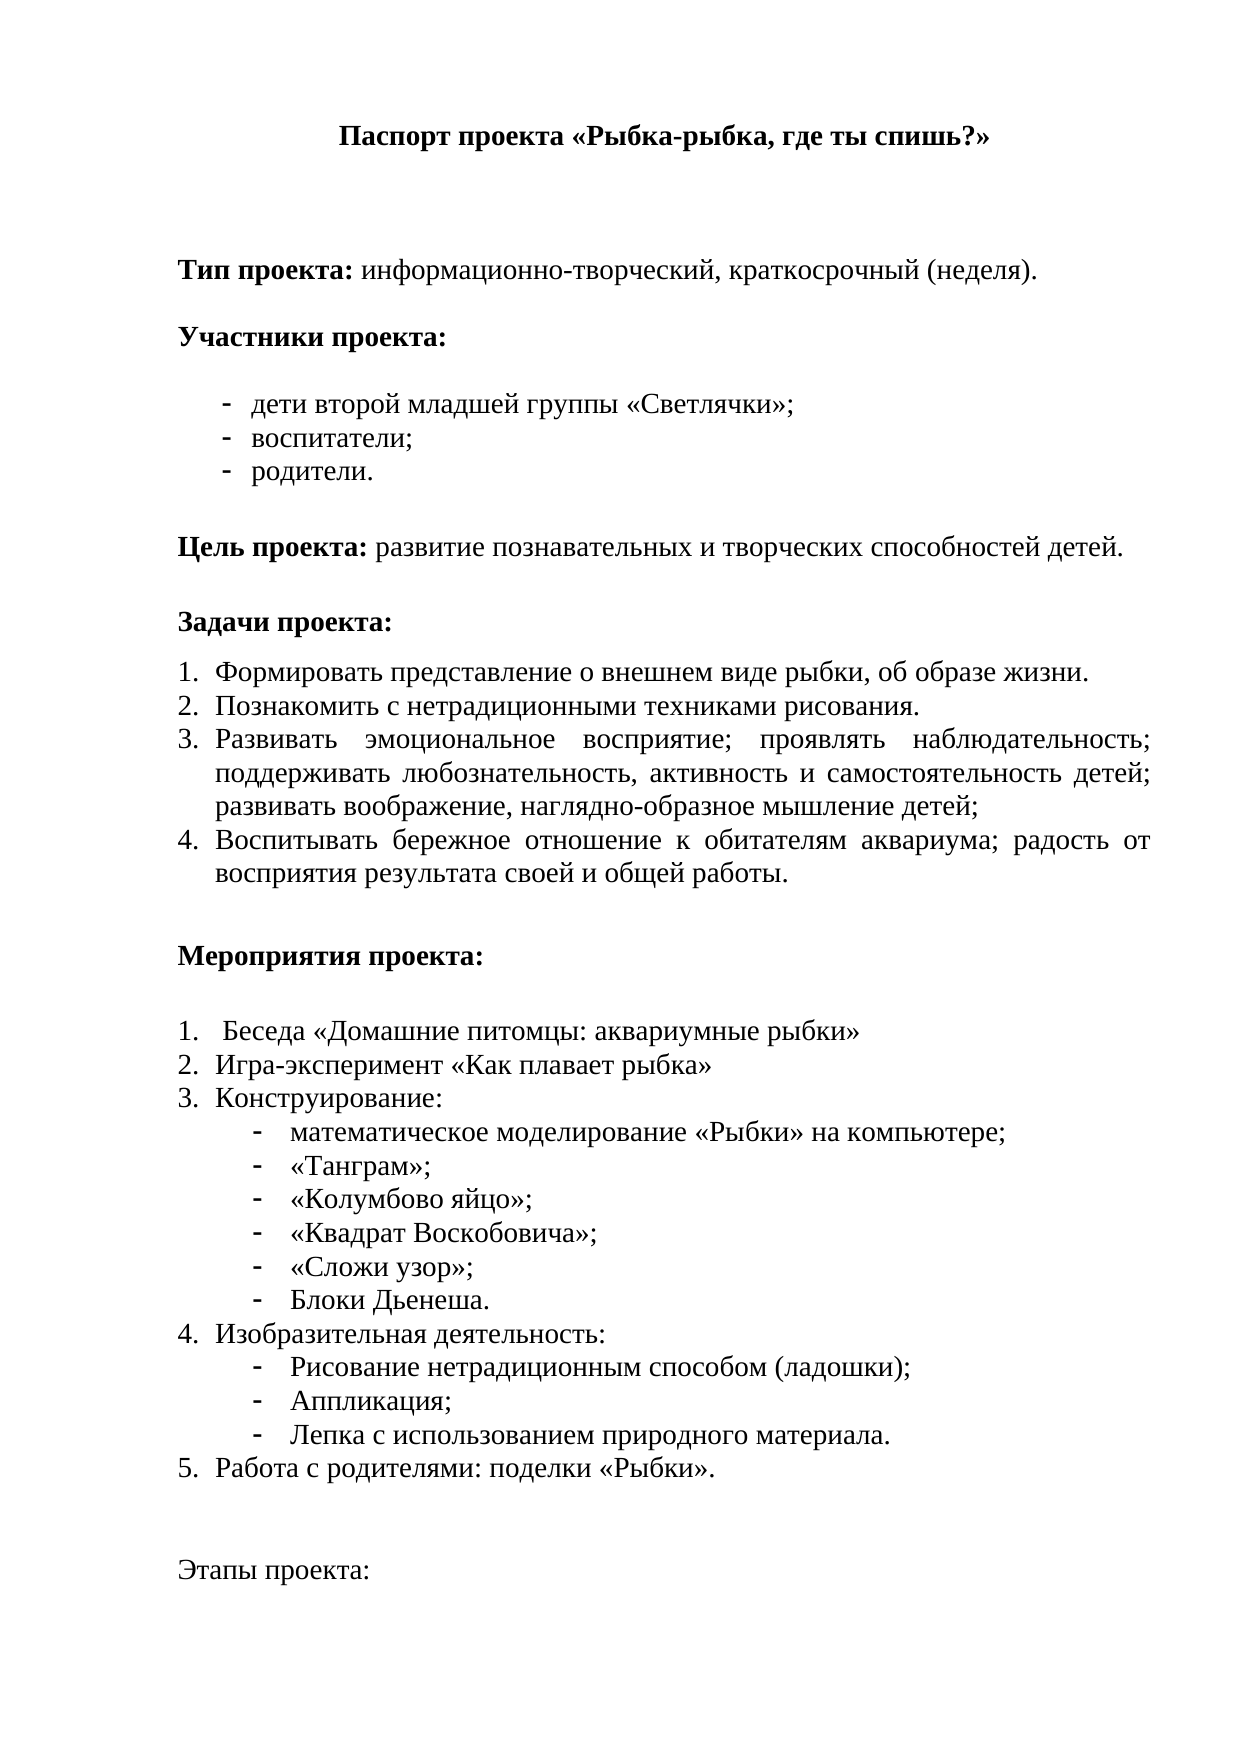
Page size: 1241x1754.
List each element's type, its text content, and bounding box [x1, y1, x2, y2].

list Блоки Дьенеша. [252, 1282, 1152, 1316]
list Развивать эмоциональное восприятие; проявлять наблюдательность; поддерживать любознательность, активность и самостоятельность детей; развивать воображение, наглядно-образное мышление детей; [177, 721, 1152, 822]
text Участники проекта: [177, 319, 1152, 353]
list «Квадрат Воскобовича»; [252, 1215, 1152, 1249]
list родители. [222, 453, 1152, 487]
text Задачи проекта: [177, 604, 1152, 638]
text Мероприятия проекта: [177, 938, 1152, 972]
list воспитатели; [222, 420, 1152, 453]
text Тип проекта: информационно-творческий, краткосрочный (неделя). [177, 252, 1152, 286]
text Цель проекта: развитие познавательных и творческих способностей детей. [177, 529, 1152, 562]
list Познакомить с нетрадиционными техниками рисования. [177, 688, 1152, 721]
list «Сложи узор»; [252, 1249, 1152, 1282]
list математическое моделирование «Рыбки» на компьютере; [252, 1114, 1152, 1148]
list Конструирование: [177, 1081, 1152, 1114]
list Формировать представление о внешнем виде рыбки, об образе жизни. [177, 654, 1152, 688]
list Аппликация; [252, 1383, 1152, 1417]
list Игра-эксперимент «Как плавает рыбка» [177, 1047, 1152, 1081]
list Работа с родителями: поделки «Рыбки». [177, 1450, 1152, 1484]
list Лепка с использованием природного материала. [252, 1417, 1152, 1450]
text Паспорт проекта «Рыбка-рыбка, где ты спишь?» [177, 118, 1152, 152]
text Этапы проекта: [177, 1552, 1152, 1586]
list «Колумбово яйцо»; [252, 1181, 1152, 1215]
list Изобразительная деятельность: [177, 1316, 1152, 1349]
list «Танграм»; [252, 1148, 1152, 1181]
list дети второй младшей группы «Светлячки»; [222, 386, 1152, 420]
list Беседа «Домашние питомцы: аквариумные рыбки» [177, 1013, 1152, 1047]
list Воспитывать бережное отношение к обитателям аквариума; радость от восприятия результата своей и общей работы. [177, 822, 1152, 889]
list Рисование нетрадиционным способом (ладошки); [252, 1349, 1152, 1383]
